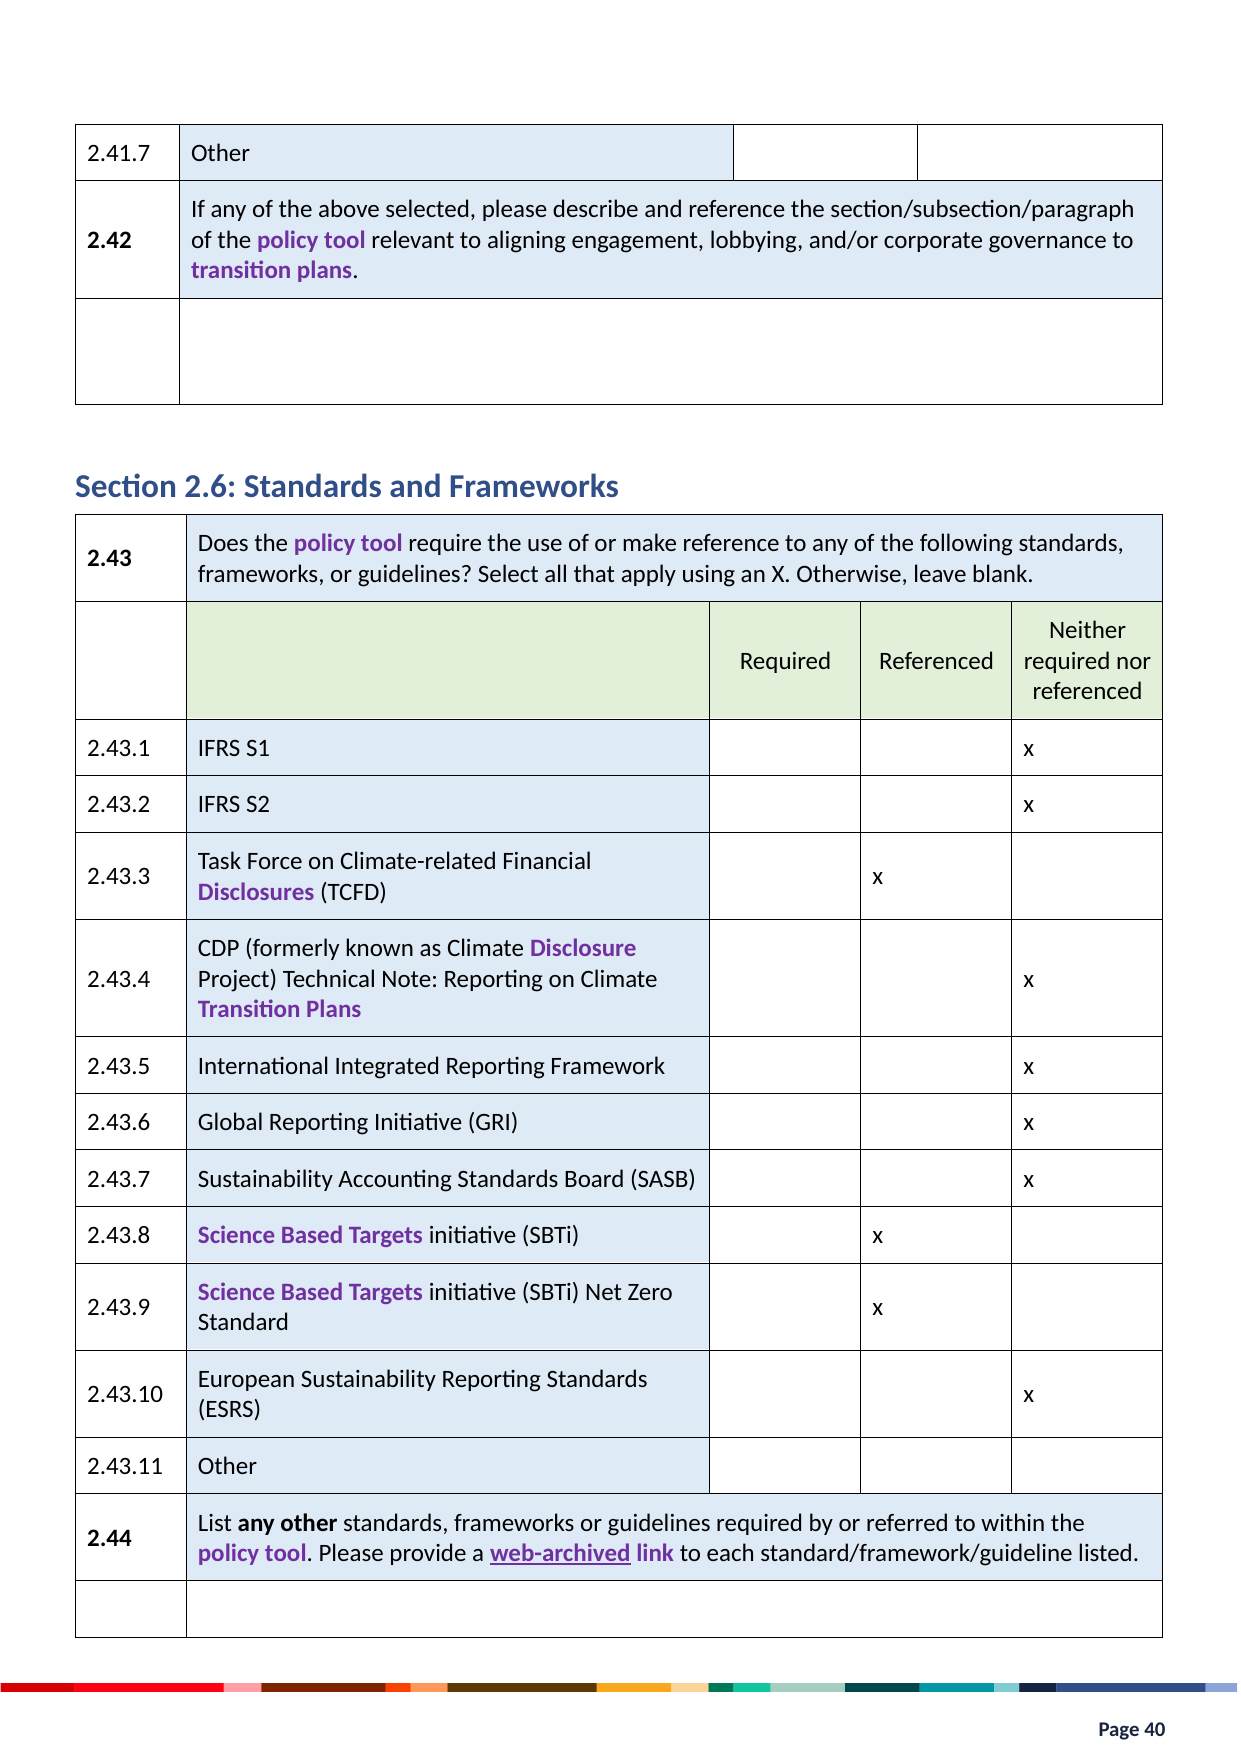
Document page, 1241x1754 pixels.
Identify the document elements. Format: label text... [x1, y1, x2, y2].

table_cell [734, 125, 917, 180]
table_cell [76, 1581, 186, 1637]
table_cell Other [180, 125, 733, 180]
table_cell [187, 1581, 1162, 1637]
table_cell x [861, 1264, 1011, 1349]
table_cell 2.43.3 [76, 833, 186, 919]
table_cell Science Based Targets initiative (SBTi) Net Zero Standard [187, 1264, 709, 1349]
table_cell 2.44 [76, 1494, 186, 1580]
table_cell [861, 720, 1011, 775]
table_cell [1012, 1207, 1162, 1262]
table_cell IFRS S1 [187, 720, 709, 775]
table_cell x [861, 833, 1011, 919]
table_cell [710, 1264, 860, 1349]
table_cell Referenced [861, 602, 1011, 718]
table_cell [861, 1438, 1011, 1493]
table_cell Science Based Targets initiative (SBTi) [187, 1207, 709, 1262]
table_cell 2.43.8 [76, 1207, 186, 1262]
table_cell [1012, 1264, 1162, 1349]
table_cell Sustainability Accounting Standards Board (SASB) [187, 1150, 709, 1206]
table_header Does the policy tool require the use of or make reference to any of the following standards, frameworks, or guidelines? Select all that apply using an X. Otherwise, leave blank. [187, 515, 1162, 601]
table_header 2.43 [76, 515, 186, 601]
table_cell CDP (formerly known as Climate Disclosure Project) Technical Note: Reporting on Climate Transition Plans [187, 920, 709, 1036]
table_cell [861, 1150, 1011, 1206]
table_cell [861, 776, 1011, 832]
table_cell [710, 833, 860, 919]
table_cell If any of the above selected, please describe and reference the section/subsection/paragraph of the policy tool relevant to aligning engagement, lobbying, and/or corporate governance to transition plans. [180, 181, 1162, 298]
table_cell IFRS S2 [187, 776, 709, 832]
table_cell [918, 125, 1162, 180]
table_cell x [1012, 1351, 1162, 1437]
table_cell 2.43.9 [76, 1264, 186, 1349]
table_cell 2.42 [76, 181, 179, 298]
table_cell 2.43.6 [76, 1094, 186, 1149]
table_cell x [1012, 1037, 1162, 1093]
table_cell 2.43.7 [76, 1150, 186, 1206]
table_cell International Integrated Reporting Framework [187, 1037, 709, 1093]
table_cell x [1012, 720, 1162, 775]
table_cell [76, 602, 186, 718]
table_cell [710, 1094, 860, 1149]
table_cell [710, 720, 860, 775]
table_cell 2.43.1 [76, 720, 186, 775]
table_cell [76, 299, 179, 404]
table_cell [710, 1037, 860, 1093]
table_cell [861, 920, 1011, 1036]
table_cell [710, 1150, 860, 1206]
table_cell 2.43.10 [76, 1351, 186, 1437]
table_cell Global Reporting Initiative (GRI) [187, 1094, 709, 1149]
table_cell [710, 776, 860, 832]
table_cell x [1012, 920, 1162, 1036]
table_cell 2.43.5 [76, 1037, 186, 1093]
table_cell European Sustainability Reporting Standards (ESRS) [187, 1351, 709, 1437]
table_cell 2.43.11 [76, 1438, 186, 1493]
table_cell [710, 1351, 860, 1437]
table_cell x [1012, 1094, 1162, 1149]
table_cell Other [187, 1438, 709, 1493]
table_cell Task Force on Climate-related Financial Disclosures (TCFD) [187, 833, 709, 919]
picture [0, 1683, 1236, 1692]
table_cell List any other standards, frameworks or guidelines required by or referred to within the policy tool. Please provide a web-archived link to each standard/framework/guideline listed. [187, 1494, 1162, 1580]
table_cell x [1012, 1150, 1162, 1206]
table_cell 2.41.7 [76, 125, 179, 180]
table_cell 2.43.2 [76, 776, 186, 832]
table_cell [861, 1094, 1011, 1149]
table_cell [710, 1207, 860, 1262]
table_cell [861, 1037, 1011, 1093]
table_cell [180, 299, 1162, 404]
table_cell [1012, 1438, 1162, 1493]
table_cell x [861, 1207, 1011, 1262]
table_cell Neither required nor referenced [1012, 602, 1162, 718]
table_cell 2.43.4 [76, 920, 186, 1036]
table_cell [861, 1351, 1011, 1437]
table_cell [187, 602, 709, 718]
table_cell [710, 920, 860, 1036]
table_cell x [1012, 776, 1162, 832]
table_cell Required [710, 602, 860, 718]
table_cell [1012, 833, 1162, 919]
subtitle Section 2.6: Standards and Frameworks [75, 465, 1165, 505]
table_cell [710, 1438, 860, 1493]
